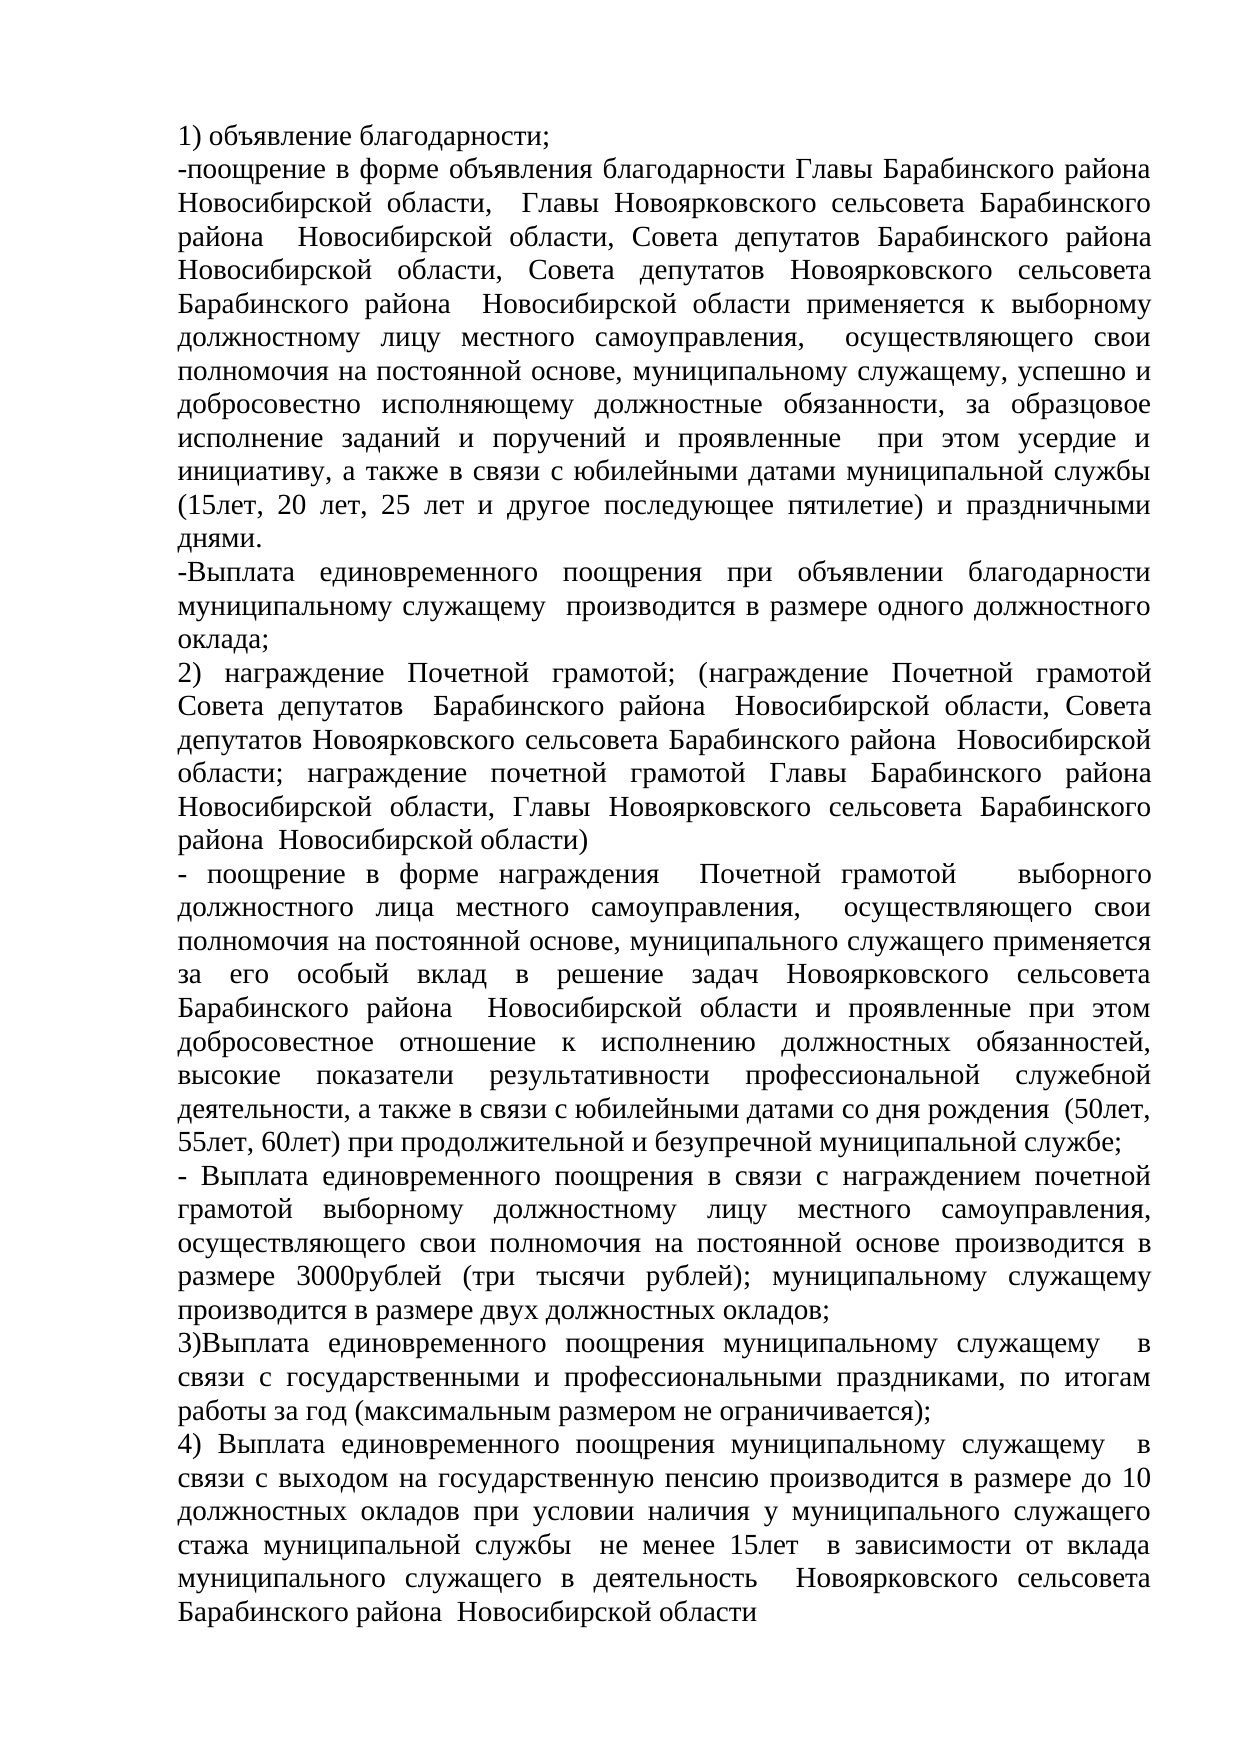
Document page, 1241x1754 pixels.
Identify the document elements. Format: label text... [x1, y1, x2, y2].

text 1) объявление благодарности; [177, 118, 1152, 152]
text 4) Выплата единовременного поощрения муниципальному служащему в связи с выходом на государственную пенсию производится в размере до 10 должностных окладов при условии наличия у муниципального служащего стажа муниципальной службы не менее 15лет в зависимости от вклада муниципального служащего в деятельность Новоярковского сельсовета Барабинского района Новосибирской области [177, 1426, 1152, 1627]
text - поощрение в форме награждения Почетной грамотой выборного должностного лица местного самоуправления, осуществляющего свои полномочия на постоянной основе, муниципального служащего применяется за его особый вклад в решение задач Новоярковского сельсовета Барабинского района Новосибирской области и проявленные при этом добросовестное отношение к исполнению должностных обязанностей, высокие показатели результативности профессиональной служебной деятельности, а также в связи с юбилейными датами со дня рождения (50лет, 55лет, 60лет) при продолжительной и безупречной муниципальной службе; [177, 856, 1152, 1158]
text -Выплата единовременного поощрения при объявлении благодарности муниципальному служащему производится в размере одного должностного оклада; [177, 554, 1152, 655]
text - Выплата единовременного поощрения в связи с награждением почетной грамотой выборному должностному лицу местного самоуправления, осуществляющего свои полномочия на постоянной основе производится в размере 3000рублей (три тысячи рублей); муниципальному служащему производится в размере двух должностных окладов; [177, 1158, 1152, 1326]
text -поощрение в форме объявления благодарности Главы Барабинского района Новосибирской области, Главы Новоярковского сельсовета Барабинского района Новосибирской области, Совета депутатов Барабинского района Новосибирской области, Совета депутатов Новоярковского сельсовета Барабинского района Новосибирской области применяется к выборному должностному лицу местного самоуправления, осуществляющего свои полномочия на постоянной основе, муниципальному служащему, успешно и добросовестно исполняющему должностные обязанности, за образцовое исполнение заданий и поручений и проявленные при этом усердие и инициативу, а также в связи с юбилейными датами муниципальной службы (15лет, 20 лет, 25 лет и другое последующее пятилетие) и праздничными днями. [177, 152, 1152, 554]
text 2) награждение Почетной грамотой; (награждение Почетной грамотой Совета депутатов Барабинского района Новосибирской области, Совета депутатов Новоярковского сельсовета Барабинского района Новосибирской области; награждение почетной грамотой Главы Барабинского района Новосибирской области, Главы Новоярковского сельсовета Барабинского района Новосибирской области) [177, 655, 1152, 856]
text 3)Выплата единовременного поощрения муниципальному служащему в связи с государственными и профессиональными праздниками, по итогам работы за год (максимальным размером не ограничивается); [177, 1326, 1152, 1426]
